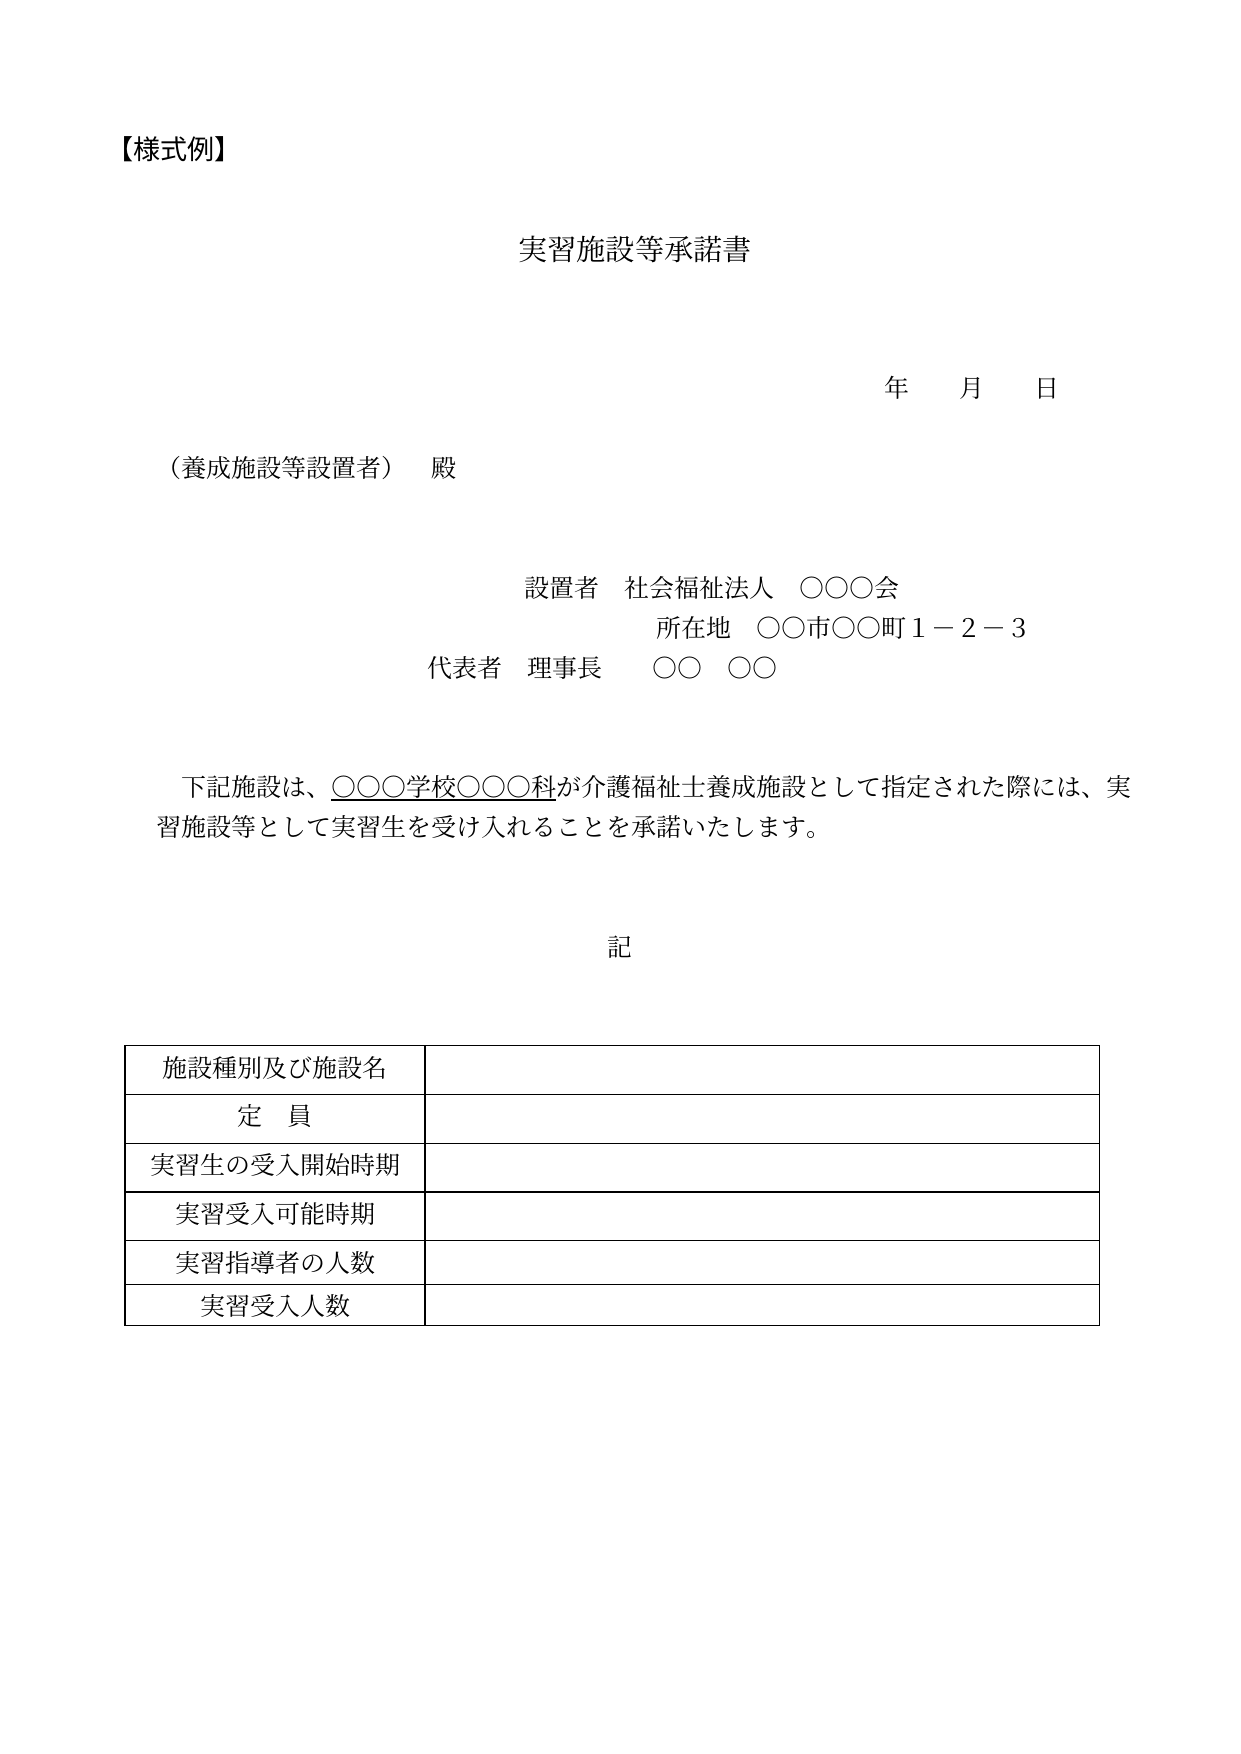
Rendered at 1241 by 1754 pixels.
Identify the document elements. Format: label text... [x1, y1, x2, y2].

text 所在地 ○○市○○町１－２－３ [106, 607, 1134, 646]
table_cell 実習指導者の人数 [126, 1241, 424, 1284]
text 設置者 社会福祉法人 ○○○会 [106, 567, 1134, 607]
text 【様式例】 [106, 128, 1034, 168]
table_cell 実習受入人数 [126, 1285, 424, 1325]
table_cell [426, 1095, 1099, 1143]
text 実習施設等承諾書 [106, 208, 1134, 287]
table_header [426, 1046, 1099, 1094]
table_cell [426, 1144, 1099, 1191]
table_cell 実習生の受入開始時期 [126, 1144, 424, 1191]
text 下記施設は、○○○学校○○○科が介護福祉士養成施設として指定された際には、実習施設等として実習生を受け入れることを承諾いたします。 [156, 766, 1134, 846]
table_cell [426, 1241, 1099, 1284]
text 代表者 理事長 ○○ ○○ [106, 646, 1134, 686]
table_cell 定 員 [126, 1095, 424, 1143]
text 年 月 日 [106, 367, 1059, 407]
text （養成施設等設置者） 殿 [106, 447, 1134, 487]
table_cell 実習受入可能時期 [126, 1193, 424, 1240]
table_cell [426, 1193, 1099, 1240]
text 記 [106, 926, 1134, 966]
table_cell [426, 1285, 1099, 1325]
table_header 施設種別及び施設名 [126, 1046, 424, 1094]
